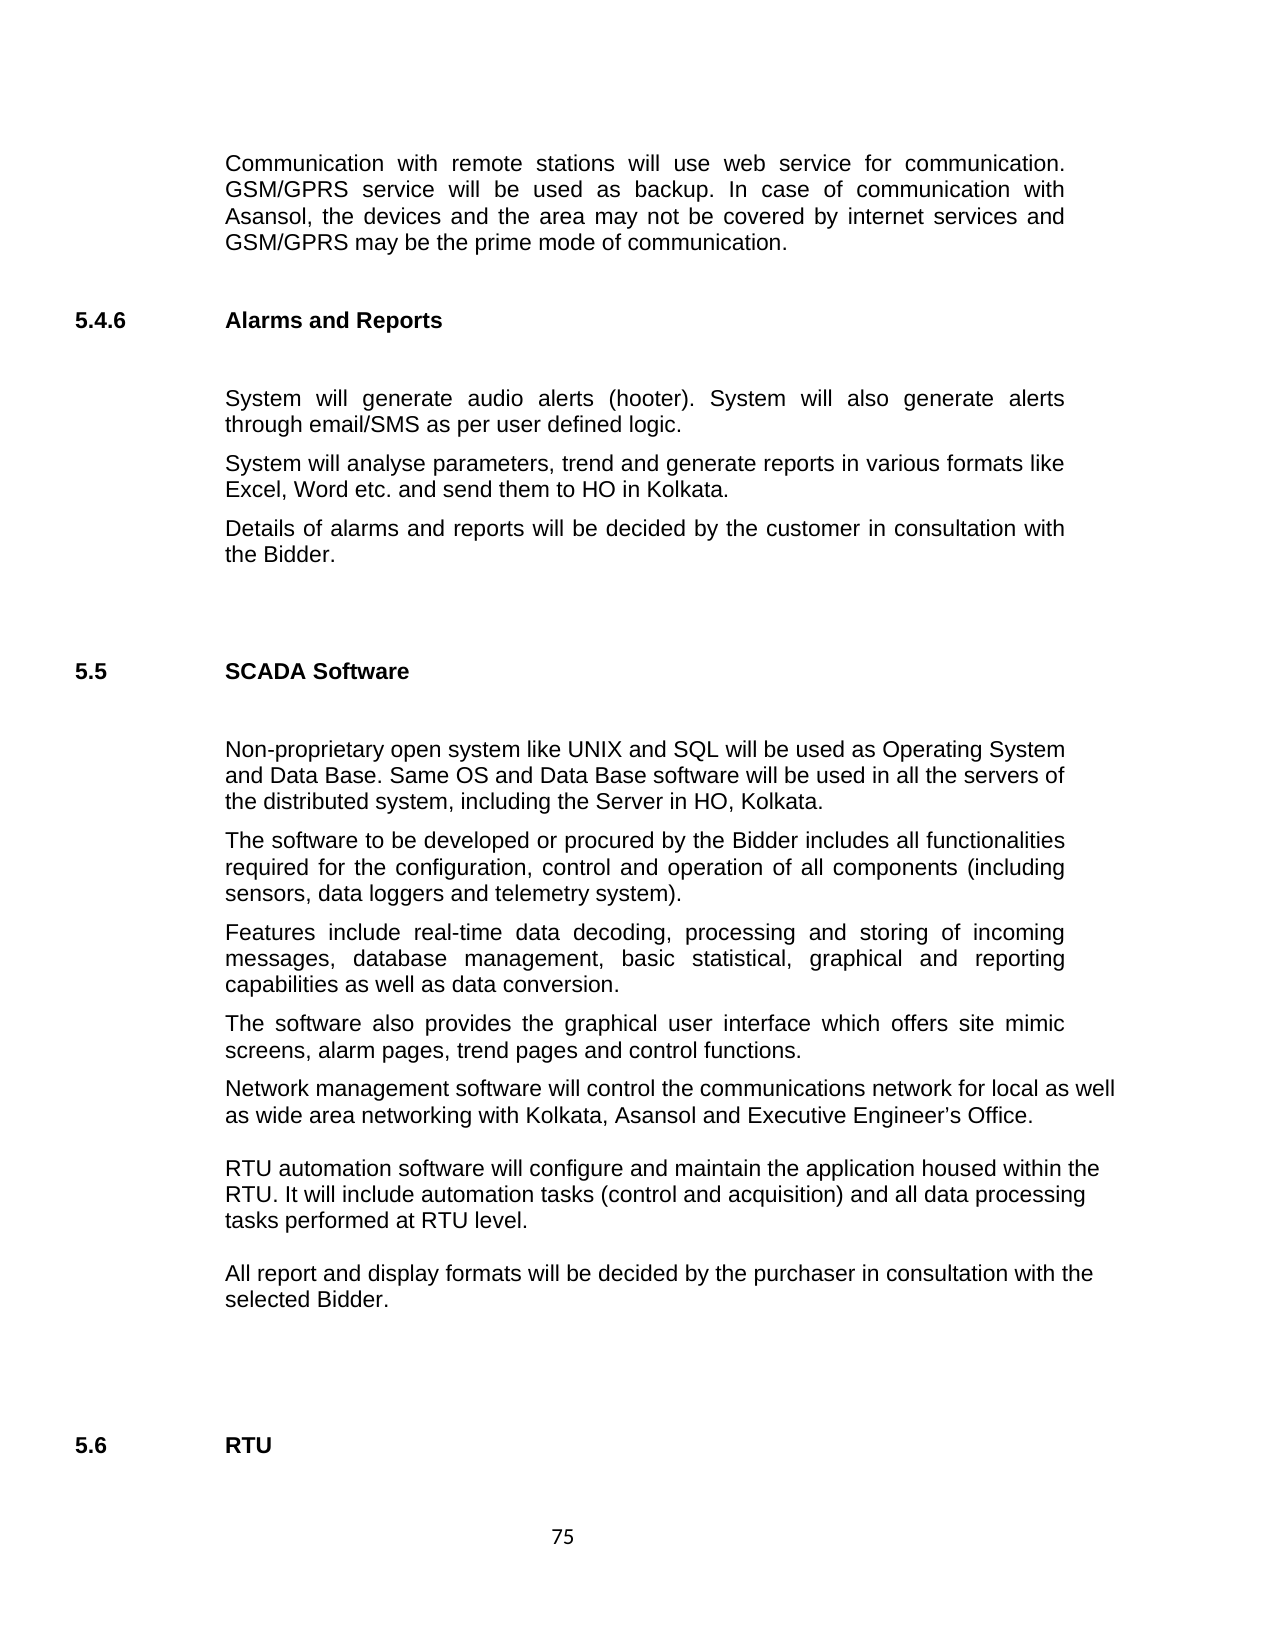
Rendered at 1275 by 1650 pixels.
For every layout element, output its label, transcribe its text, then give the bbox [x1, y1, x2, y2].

list 5.5 SCADA Software [75, 658, 1066, 684]
list Non-proprietary open system like UNIX and SQL will be used as Operating System and Data Base. Same OS and Data Base software will be used in all the servers of the distributed system, including the Server in HO, Kolkata. [225, 736, 1066, 814]
list System will analyse parameters, trend and generate reports in various formats like Excel, Word etc. and send them to HO in Kolkata. [225, 450, 1066, 502]
list 5.4.6 Alarms and Reports [75, 307, 1066, 333]
list 5.6 RTU [75, 1432, 1066, 1458]
list Details of alarms and reports will be decided by the customer in consultation with the Bidder. [225, 515, 1066, 568]
list Features include real-time data decoding, processing and storing of incoming messages, database management, basic statistical, graphical and reporting capabilities as well as data conversion. [225, 919, 1066, 998]
list The software also provides the graphical user interface which offers site mimic screens, alarm pages, trend pages and control functions. [225, 1010, 1066, 1063]
text RTU automation software will configure and maintain the application housed within the RTU. It will include automation tasks (control and acquisition) and all data processing tasks performed at RTU level. [225, 1154, 1125, 1233]
text All report and display formats will be decided by the purchaser in consultation with the selected Bidder. [225, 1260, 1125, 1313]
text Network management software will control the communications network for local as well as wide area networking with Kolkata, Asansol and Executive Engineer’s Office. [225, 1075, 1125, 1128]
list System will generate audio alerts (hooter). System will also generate alerts through email/SMS as per user defined logic. [225, 384, 1066, 437]
list Communication with remote stations will use web service for communication. GSM/GPRS service will be used as backup. In case of communication with Asansol, the devices and the area may not be covered by internet services and GSM/GPRS may be the prime mode of communication. [225, 150, 1066, 255]
list The software to be developed or procured by the Bidder includes all functionalities required for the configuration, control and operation of all components (including sensors, data loggers and telemetry system). [225, 827, 1066, 906]
